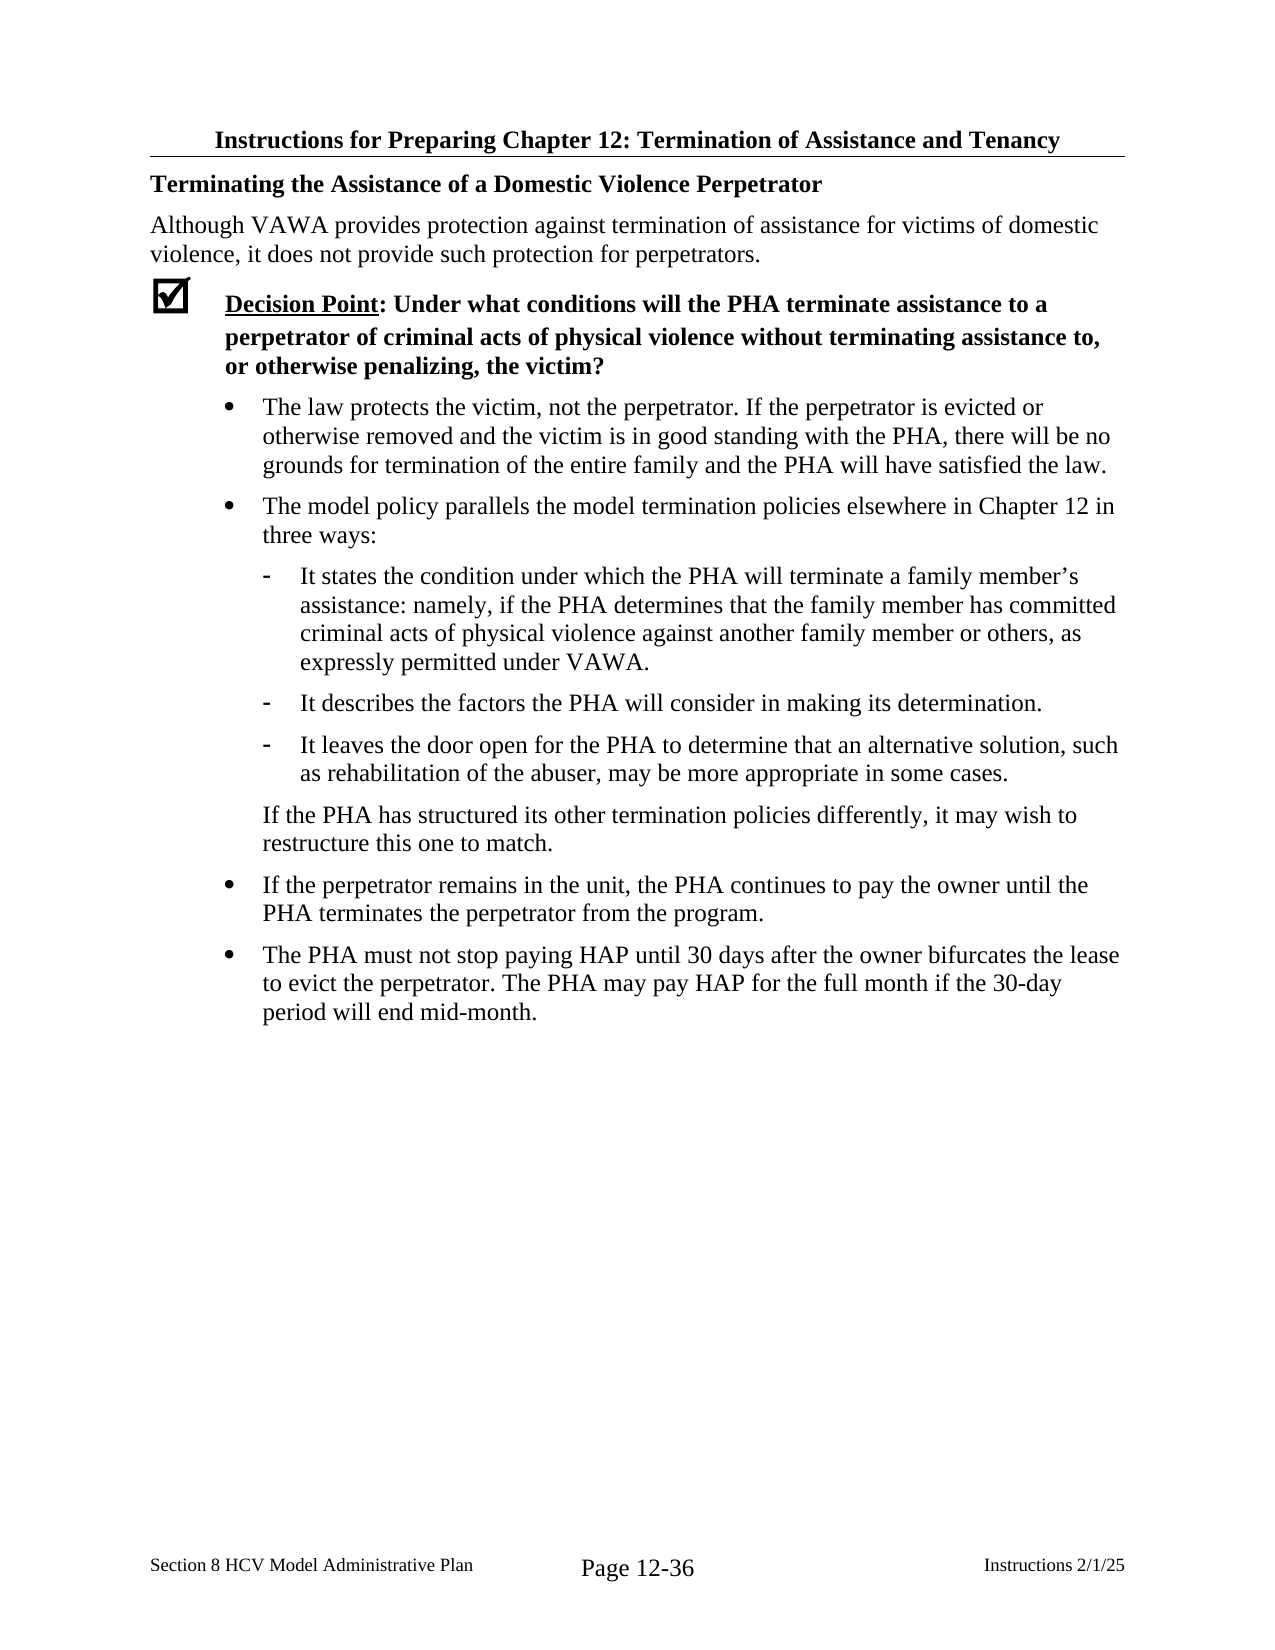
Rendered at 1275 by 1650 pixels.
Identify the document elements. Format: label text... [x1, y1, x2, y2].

list It leaves the door open for the PHA to determine that an alternative solution, such as rehabilitation of the abuser, may be more appropriate in some cases. [262, 730, 1125, 787]
list The model policy parallels the model termination policies elsewhere in Chapter 12 in three ways: [225, 491, 1125, 548]
list The law protects the victim, not the perpetrator. If the perpetrator is evicted or otherwise removed and the victim is in good standing with the PHA, there will be no grounds for termination of the entire family and the PHA will have satisfied the law. [225, 392, 1125, 478]
list If the perpetrator remains in the unit, the PHA continues to pay the owner until the PHA terminates the perpetrator from the program. [225, 870, 1125, 927]
list The PHA must not stop paying HAP until 30 days after the owner bifurcates the lease to evict the perpetrator. The PHA may pay HAP for the full month if the 30-day period will end mid-month. [225, 940, 1125, 1026]
text Although VAWA provides protection against termination of assistance for victims of domestic violence, it does not provide such protection for perpetrators. [150, 211, 1125, 268]
text If the PHA has structured its other termination policies differently, it may wish to restructure this one to match. [262, 800, 1125, 857]
list It states the condition under which the PHA will terminate a family member’s assistance: namely, if the PHA determines that the family member has committed criminal acts of physical violence against another family member or others, as expressly permitted under VAWA. [262, 561, 1125, 676]
text Decision Point: Under what conditions will the PHA terminate assistance to a perpetrator of criminal acts of physical violence without terminating assistance to, or otherwise penalizing, the victim? [150, 281, 1125, 380]
list It describes the factors the PHA will consider in making its determination. [262, 688, 1125, 717]
text Terminating the Assistance of a Domestic Violence Perpetrator [150, 169, 1125, 198]
